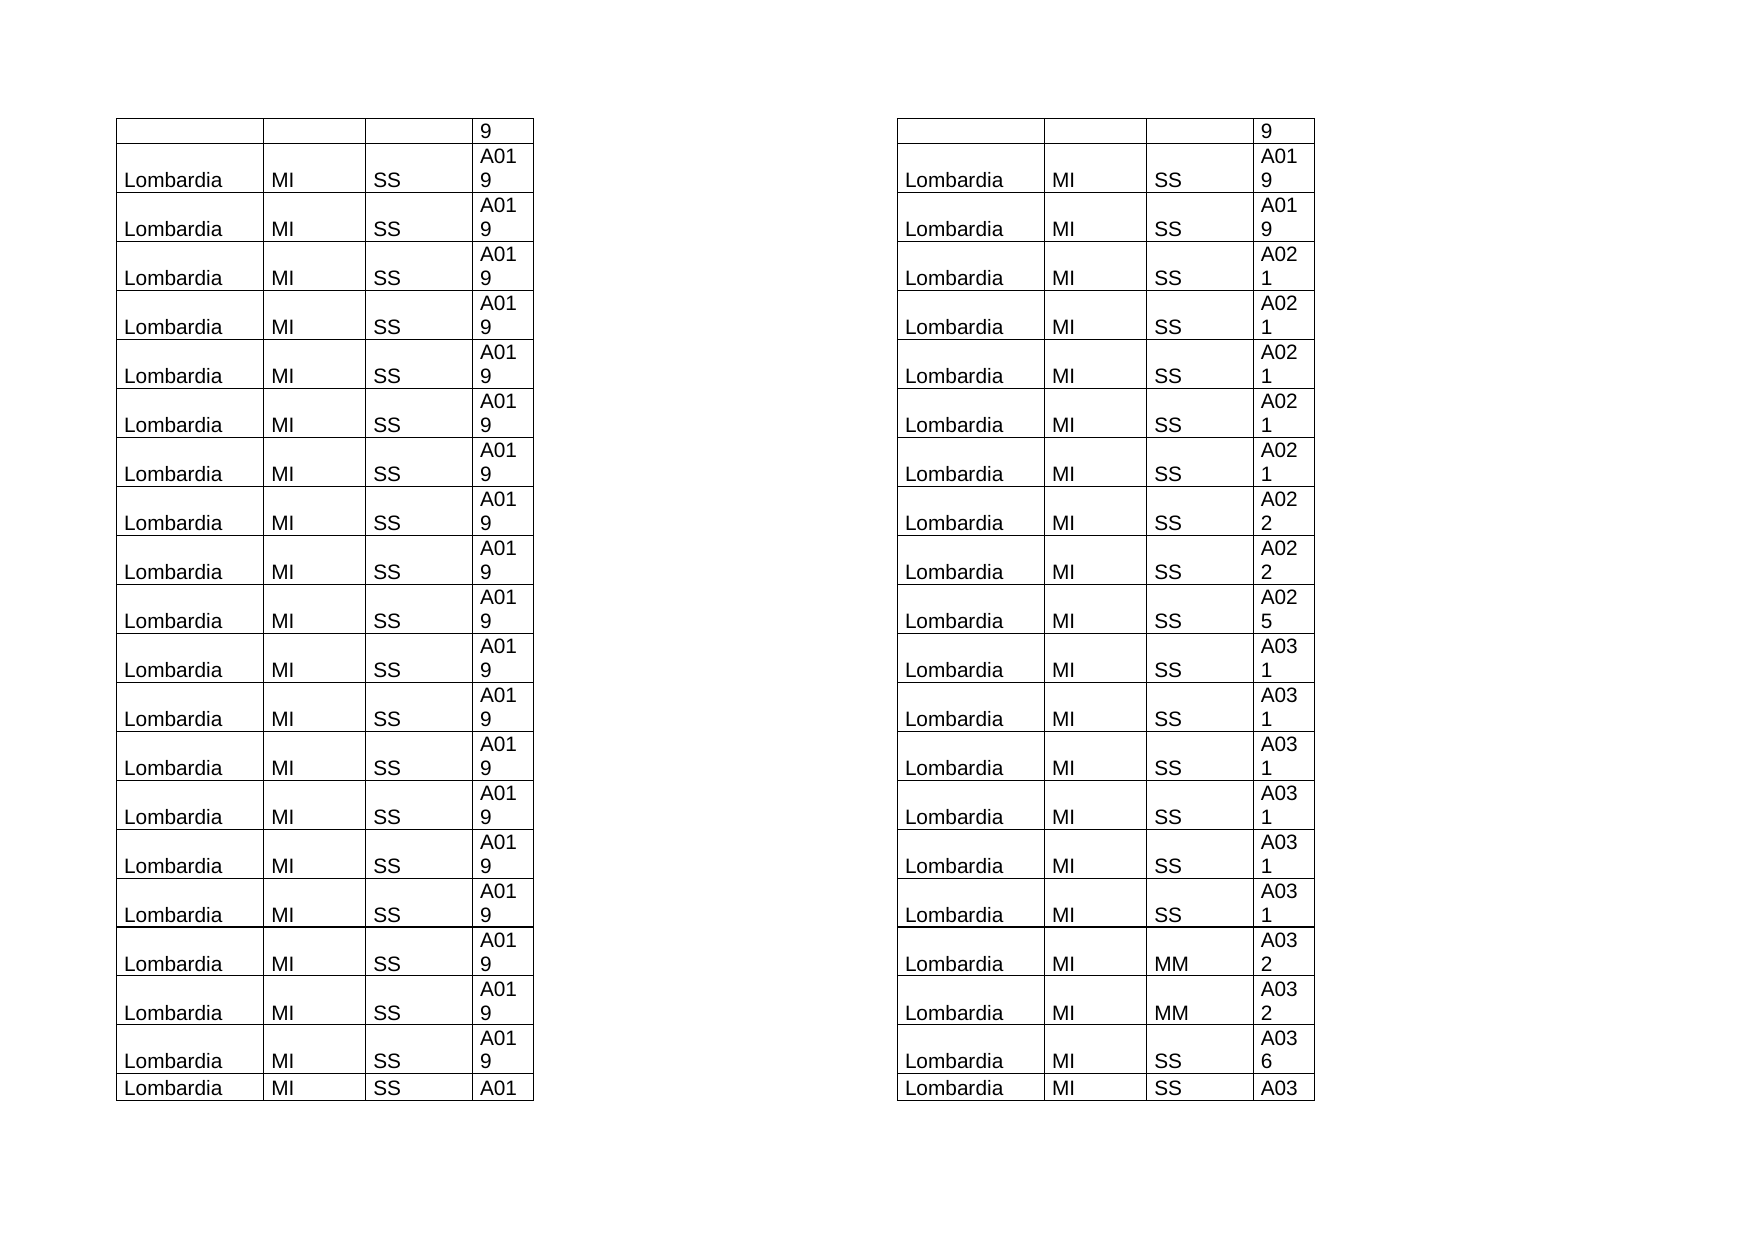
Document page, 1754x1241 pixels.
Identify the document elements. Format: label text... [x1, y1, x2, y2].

table_cell SS [366, 634, 472, 682]
table_cell MI [264, 585, 365, 633]
table_cell SS [1147, 487, 1253, 535]
table_cell SS [366, 119, 472, 143]
table_cell SS [366, 781, 472, 828]
table_cell MI [1045, 438, 1146, 486]
table_cell A019 [473, 976, 533, 1024]
table_cell Lombardia [117, 928, 263, 975]
table_cell Lombardia [898, 928, 1044, 975]
table_cell Lombardia [117, 976, 263, 1024]
table_cell Lombardia [117, 1074, 263, 1100]
table_cell SS [1147, 536, 1253, 584]
table_cell MI [264, 487, 365, 535]
table_cell SS [1147, 291, 1253, 339]
table_cell Lombardia [117, 879, 263, 926]
table_cell SS [366, 732, 472, 779]
table_cell Lombardia [898, 732, 1044, 779]
table_cell MI [1045, 781, 1146, 828]
table_cell Lombardia [898, 144, 1044, 192]
table_cell Lombardia [117, 634, 263, 682]
table_cell Lombardia [898, 193, 1044, 241]
table_cell A019 [473, 830, 533, 877]
table_cell SS [1147, 193, 1253, 241]
table_cell A019 [473, 242, 533, 290]
table_cell A019 [473, 928, 533, 975]
table_cell SS [1147, 634, 1253, 682]
table_cell A032 [1254, 928, 1314, 975]
table_cell Lombardia [898, 340, 1044, 388]
table_cell A022 [1254, 487, 1314, 535]
table_cell MI [264, 928, 365, 975]
table_cell SS [1147, 732, 1253, 779]
table_cell SS [1147, 119, 1253, 143]
table_cell A019 [473, 683, 533, 731]
table_cell MI [1045, 976, 1146, 1024]
table_cell Lombardia [898, 389, 1044, 437]
table_cell SS [366, 976, 472, 1024]
table_cell MI [1045, 291, 1146, 339]
table_cell Lombardia [898, 291, 1044, 339]
table_cell MI [264, 634, 365, 682]
table_cell MI [1045, 683, 1146, 731]
table_cell SS [366, 1025, 472, 1073]
table_cell A019 [473, 536, 533, 584]
table_cell A031 [1254, 634, 1314, 682]
table_cell A031 [1254, 683, 1314, 731]
table_cell Lombardia [117, 781, 263, 828]
table_cell SS [366, 879, 472, 926]
table_cell MI [1045, 732, 1146, 779]
table_cell Lombardia [117, 340, 263, 388]
table_cell MI [1045, 193, 1146, 241]
table_cell MI [1045, 242, 1146, 290]
table_cell A019 [473, 389, 533, 437]
table_cell SS [1147, 340, 1253, 388]
table_cell Lombardia [898, 683, 1044, 731]
table_cell SS [366, 438, 472, 486]
table_cell A031 [1254, 830, 1314, 877]
table_cell MI [264, 144, 365, 192]
table_cell Lombardia [117, 536, 263, 584]
table_cell SS [366, 830, 472, 877]
table_cell MI [1045, 1074, 1146, 1100]
table_cell SS [1147, 438, 1253, 486]
table_cell Lombardia [117, 487, 263, 535]
table_cell Lombardia [117, 291, 263, 339]
table_cell A019 [473, 1074, 533, 1100]
table_cell MI [264, 830, 365, 877]
table_cell A031 [1254, 879, 1314, 926]
table_cell SS [366, 193, 472, 241]
table_cell Lombardia [898, 242, 1044, 290]
table_cell SS [1147, 781, 1253, 828]
table_cell A021 [1254, 438, 1314, 486]
table_cell MI [264, 732, 365, 779]
table_cell MI [264, 438, 365, 486]
table_cell MI [264, 781, 365, 828]
table_cell A019 [1254, 193, 1314, 241]
table_cell Lombardia [898, 976, 1044, 1024]
table_cell Lombardia [117, 585, 263, 633]
table_cell A037 [1254, 1074, 1314, 1100]
table_cell MI [264, 683, 365, 731]
table_cell A019 [473, 119, 533, 143]
table_cell MI [1045, 1025, 1146, 1073]
table_cell A031 [1254, 781, 1314, 828]
table_cell SS [366, 683, 472, 731]
table_cell SS [366, 585, 472, 633]
table_cell SS [1147, 242, 1253, 290]
table_cell Lombardia [898, 830, 1044, 877]
table_cell A022 [1254, 536, 1314, 584]
table_cell MI [264, 389, 365, 437]
table_cell MI [264, 193, 365, 241]
table_cell A036 [1254, 1025, 1314, 1073]
table_cell Lombardia [898, 634, 1044, 682]
table_cell A019 [473, 879, 533, 926]
table_cell MI [1045, 879, 1146, 926]
table_cell A031 [1254, 732, 1314, 779]
table_cell MI [264, 291, 365, 339]
table_cell A021 [1254, 291, 1314, 339]
table_cell Lombardia [117, 683, 263, 731]
table_cell MI [264, 1074, 365, 1100]
table_cell Lombardia [898, 585, 1044, 633]
table_cell A019 [473, 144, 533, 192]
table_cell A019 [473, 438, 533, 486]
table_cell SS [366, 291, 472, 339]
table_cell MM [1147, 928, 1253, 975]
table_cell A019 [473, 1025, 533, 1073]
table_cell SS [1147, 830, 1253, 877]
table_cell SS [1147, 1074, 1253, 1100]
table_cell SS [1147, 1025, 1253, 1073]
table_cell A019 [473, 781, 533, 828]
table_cell Lombardia [117, 193, 263, 241]
table_cell SS [366, 928, 472, 975]
table_cell MI [1045, 536, 1146, 584]
table_cell A019 [1254, 144, 1314, 192]
table_cell MI [264, 536, 365, 584]
table_cell MI [1045, 487, 1146, 535]
table_cell MI [264, 976, 365, 1024]
table_cell Lombardia [898, 879, 1044, 926]
table_cell SS [1147, 389, 1253, 437]
table_cell MI [1045, 389, 1146, 437]
table_cell SS [366, 340, 472, 388]
table_cell A019 [473, 193, 533, 241]
table_cell A021 [1254, 242, 1314, 290]
table_cell SS [366, 536, 472, 584]
table_cell MI [1045, 830, 1146, 877]
table_cell MI [264, 119, 365, 143]
table_cell SS [366, 1074, 472, 1100]
table_cell MI [264, 242, 365, 290]
table_cell A019 [473, 291, 533, 339]
table_cell Lombardia [898, 487, 1044, 535]
table_cell Lombardia [117, 830, 263, 877]
table_cell A019 [473, 340, 533, 388]
table_cell MI [1045, 119, 1146, 143]
table_cell MI [1045, 928, 1146, 975]
table_cell MI [1045, 144, 1146, 192]
table_cell MI [1045, 585, 1146, 633]
table_cell Lombardia [898, 536, 1044, 584]
table_cell A019 [473, 585, 533, 633]
table_cell A019 [1254, 119, 1314, 143]
table_cell A025 [1254, 585, 1314, 633]
table_cell SS [1147, 683, 1253, 731]
table_cell SS [1147, 144, 1253, 192]
table_cell SS [1147, 879, 1253, 926]
table_cell A019 [473, 634, 533, 682]
table_cell Lombardia [117, 1025, 263, 1073]
table_cell Lombardia [898, 119, 1044, 143]
table_cell SS [366, 144, 472, 192]
table_cell MI [264, 340, 365, 388]
table_cell SS [1147, 585, 1253, 633]
table_cell MI [1045, 340, 1146, 388]
table_cell A021 [1254, 340, 1314, 388]
table_cell A032 [1254, 976, 1314, 1024]
table_cell Lombardia [898, 781, 1044, 828]
table_cell MI [264, 1025, 365, 1073]
table_cell A019 [473, 732, 533, 779]
table_cell Lombardia [117, 144, 263, 192]
table_cell Lombardia [898, 1074, 1044, 1100]
table_cell Lombardia [117, 438, 263, 486]
table_cell SS [366, 242, 472, 290]
table_cell SS [366, 487, 472, 535]
table_cell MI [1045, 634, 1146, 682]
table_cell Lombardia [117, 242, 263, 290]
table_cell Lombardia [117, 119, 263, 143]
table_cell MI [264, 879, 365, 926]
table_cell MM [1147, 976, 1253, 1024]
table_cell SS [366, 389, 472, 437]
table_cell Lombardia [898, 438, 1044, 486]
table_cell Lombardia [898, 1025, 1044, 1073]
table_cell A021 [1254, 389, 1314, 437]
table_cell Lombardia [117, 389, 263, 437]
table_cell A019 [473, 487, 533, 535]
table_cell Lombardia [117, 732, 263, 779]
